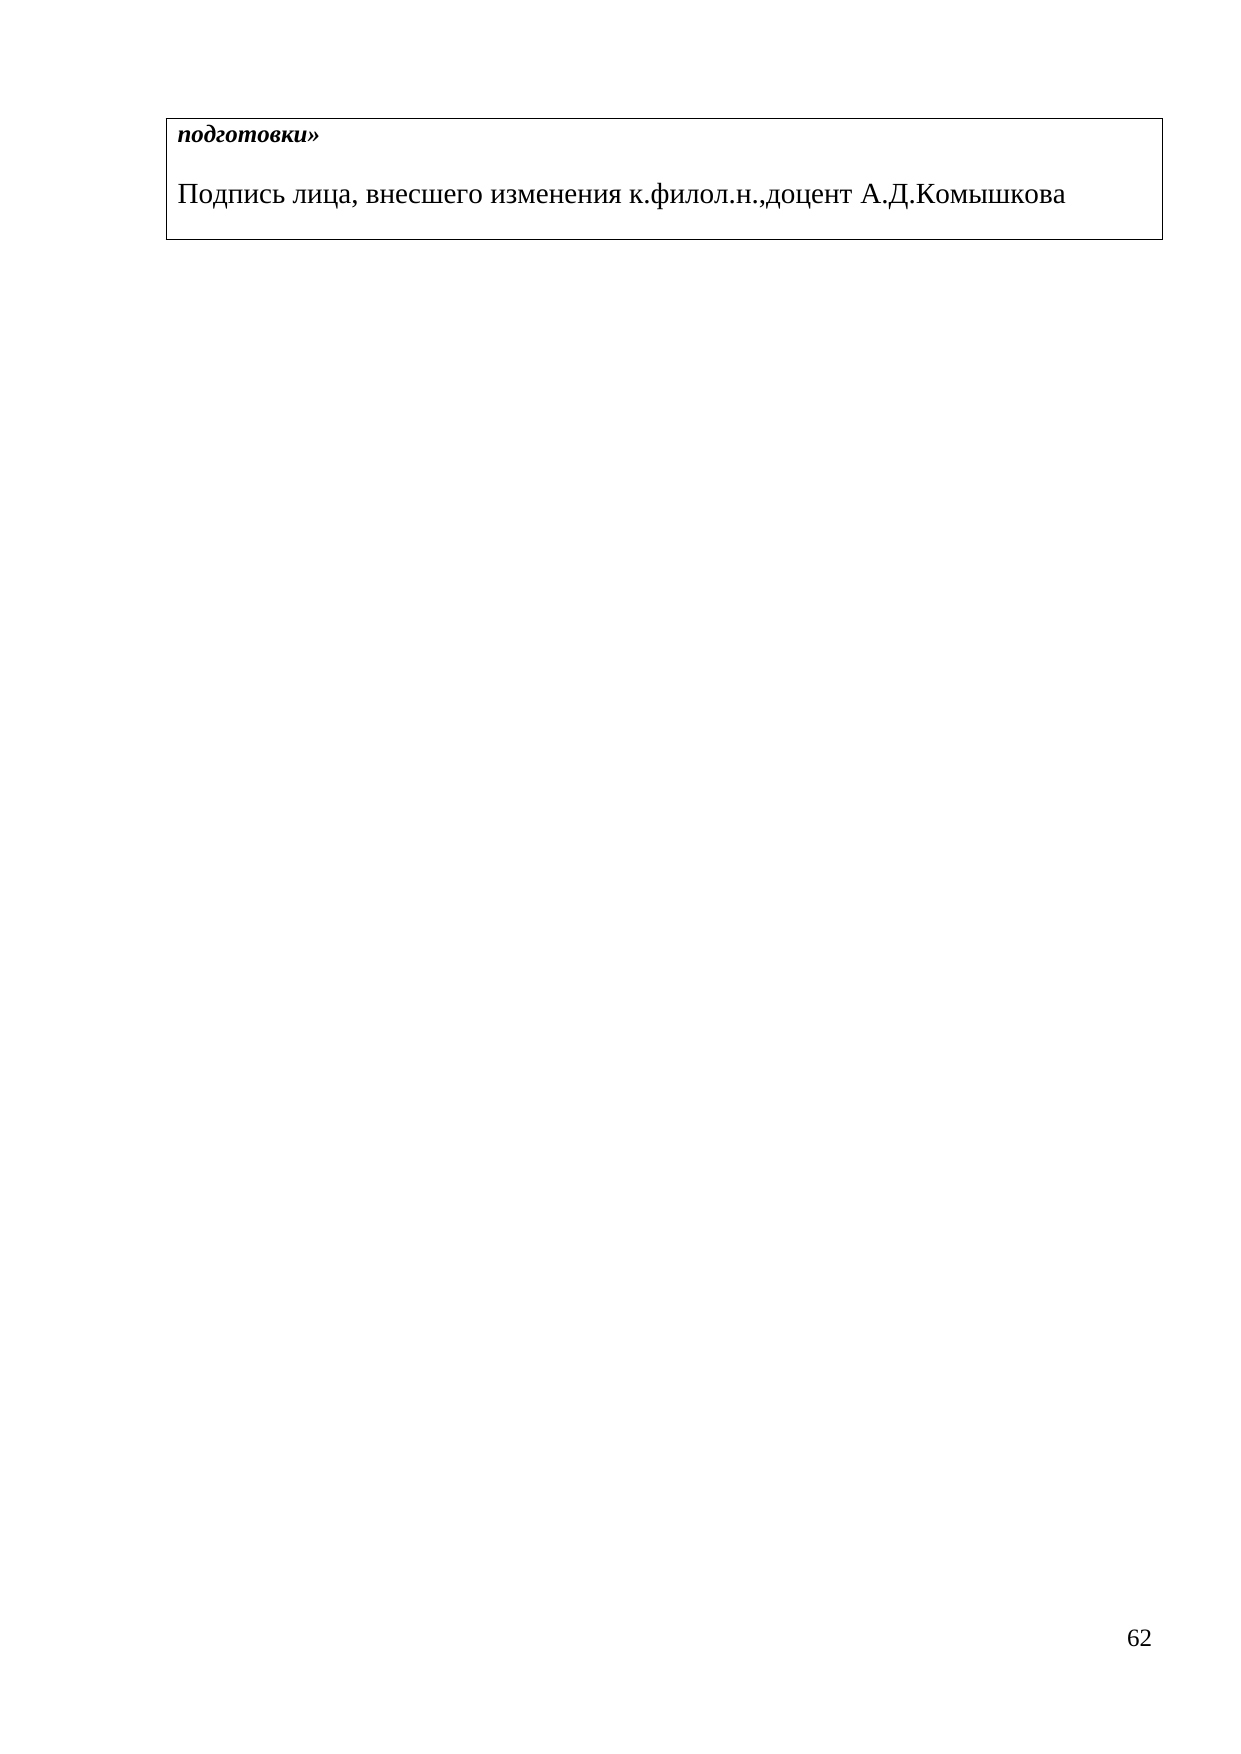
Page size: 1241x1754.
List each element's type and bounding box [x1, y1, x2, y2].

table_header [167, 119, 1162, 239]
